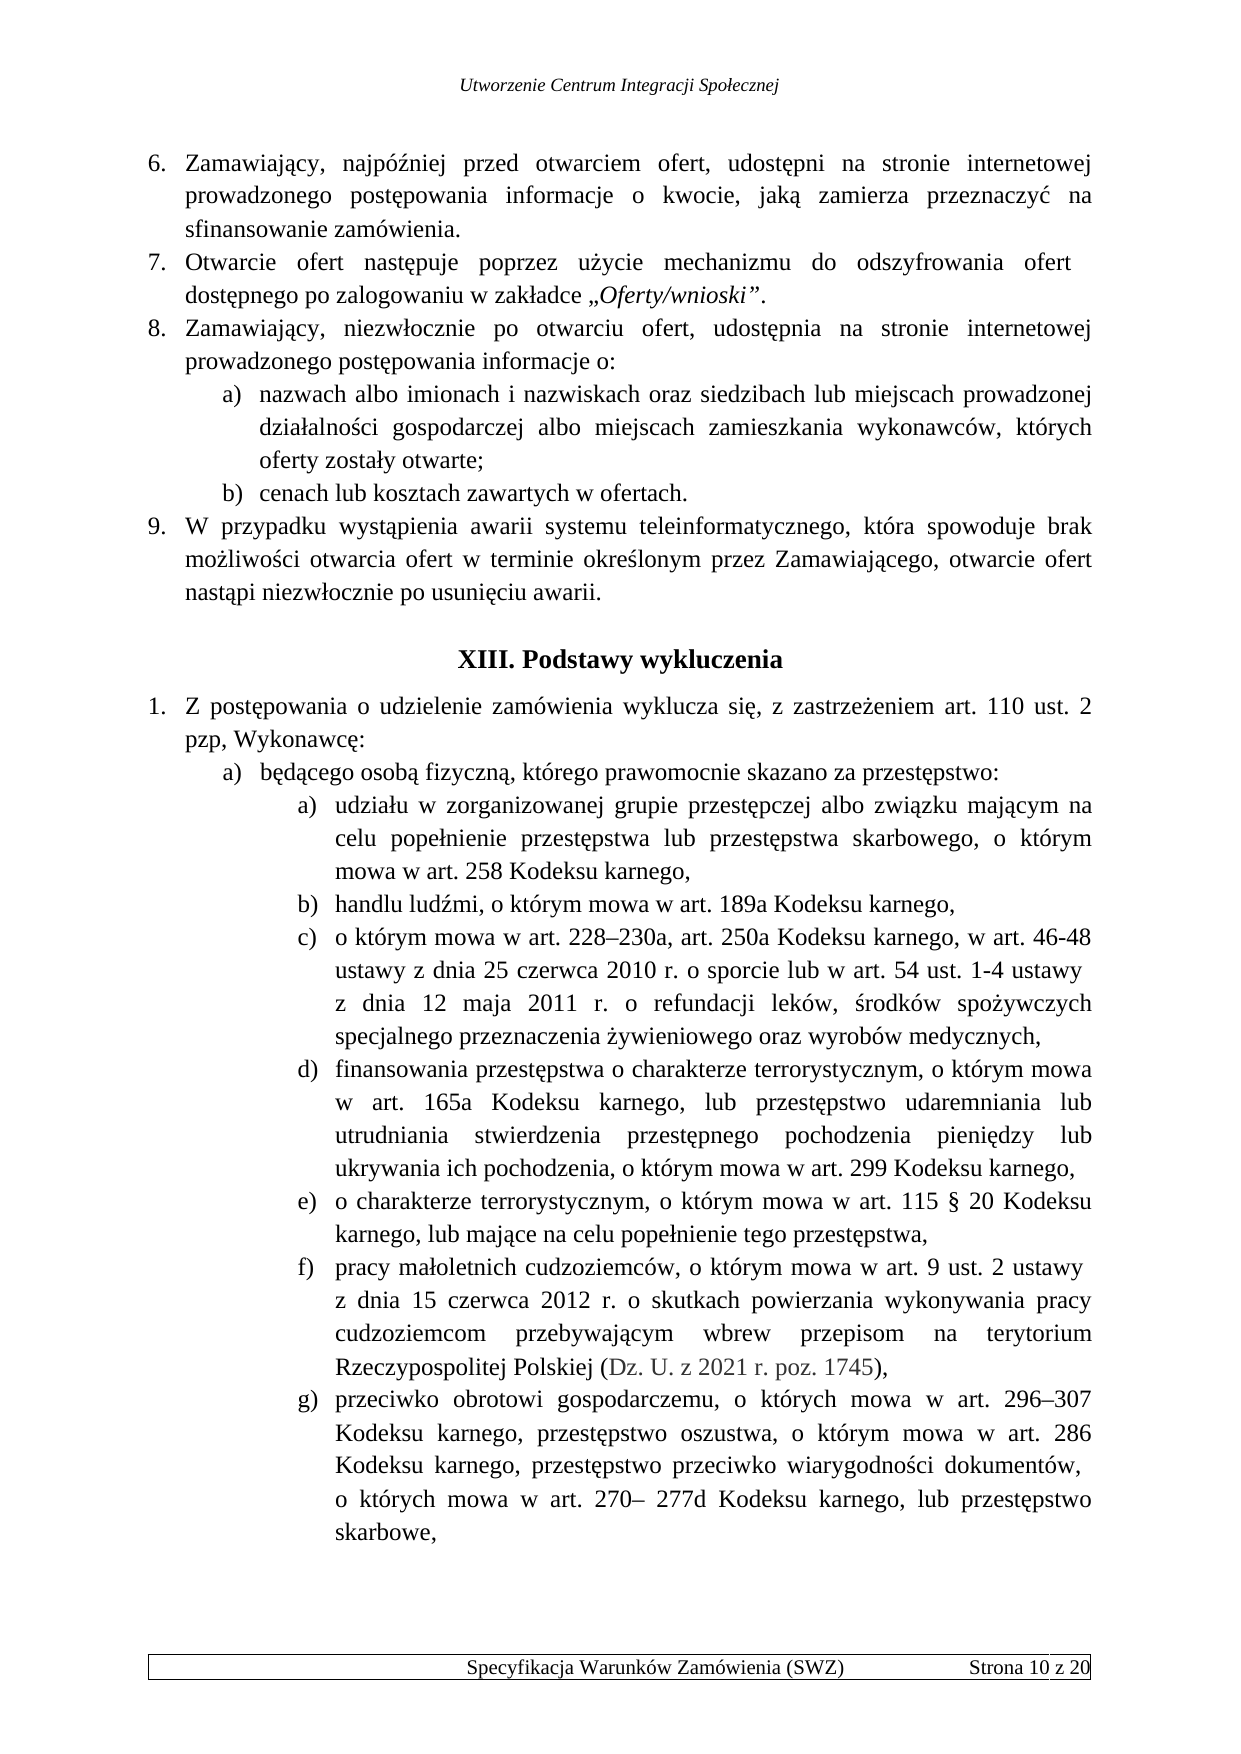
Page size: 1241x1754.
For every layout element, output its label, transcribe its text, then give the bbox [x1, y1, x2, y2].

list pracy małoletnich cudzoziemców, o którym mowa w art. 9 ust. 2 ustawy z dnia 15 czerwca 2012 r. o skutkach powierzania wykonywania pracy cudzoziemcom przebywającym wbrew przepisom na terytorium Rzeczypospolitej Polskiej (Dz. U. z 2021 r. poz. 1745), [297, 1252, 1093, 1380]
list Z postępowania o udzielenie zamówienia wyklucza się, z zastrzeżeniem art. 110 ust. 2 pzp, Wykonawcę: [148, 691, 1093, 753]
list handlu ludźmi, o którym mowa w art. 189a Kodeksu karnego, [297, 889, 1093, 918]
list przeciwko obrotowi gospodarczemu, o których mowa w art. 296–307 Kodeksu karnego, przestępstwo oszustwa, o którym mowa w art. 286 Kodeksu karnego, przestępstwo przeciwko wiarygodności dokumentów, o których mowa w art. 270– 277d Kodeksu karnego, lub przestępstwo skarbowe, [297, 1384, 1093, 1545]
list nazwach albo imionach i nazwiskach oraz siedzibach lub miejscach prowadzonej działalności gospodarczej albo miejscach zamieszkania wykonawców, których oferty zostały otwarte; [222, 379, 1093, 473]
list o charakterze terrorystycznym, o którym mowa w art. 115 § 20 Kodeksu karnego, lub mające na celu popełnienie tego przestępstwa, [297, 1186, 1093, 1248]
list W przypadku wystąpienia awarii systemu teleinformatycznego, która spowoduje brak możliwości otwarcia ofert w terminie określonym przez Zamawiającego, otwarcie ofert nastąpi niezwłocznie po usunięciu awarii. [148, 511, 1093, 606]
list finansowania przestępstwa o charakterze terrorystycznym, o którym mowa w art. 165a Kodeksu karnego, lub przestępstwo udaremniania lub utrudniania stwierdzenia przestępnego pochodzenia pieniędzy lub ukrywania ich pochodzenia, o którym mowa w art. 299 Kodeksu karnego, [297, 1054, 1093, 1182]
list Zamawiający, najpóźniej przed otwarciem ofert, udostępni na stronie internetowej prowadzonego postępowania informacje o kwocie, jaką zamierza przeznaczyć na sfinansowanie zamówienia. [148, 148, 1093, 242]
list o którym mowa w art. 228–230a, art. 250a Kodeksu karnego, w art. 46-48 ustawy z dnia 25 czerwca 2010 r. o sporcie lub w art. 54 ust. 1-4 ustawy z dnia 12 maja 2011 r. o refundacji leków, środków spożywczych specjalnego przeznaczenia żywieniowego oraz wyrobów medycznych, [297, 922, 1093, 1050]
list będącego osobą fizyczną, którego prawomocnie skazano za przestępstwo: [222, 757, 1093, 786]
list Zamawiający, niezwłocznie po otwarciu ofert, udostępnia na stronie internetowej prowadzonego postępowania informacje o: [148, 313, 1093, 374]
text XIII. Podstawy wykluczenia [148, 643, 1093, 674]
list cenach lub kosztach zawartych w ofertach. [222, 478, 1093, 507]
list udziału w zorganizowanej grupie przestępczej albo związku mającym na celu popełnienie przestępstwa lub przestępstwa skarbowego, o którym mowa w art. 258 Kodeksu karnego, [297, 790, 1093, 885]
list Otwarcie ofert następuje poprzez użycie mechanizmu do odszyfrowania ofert dostępnego po zalogowaniu w zakładce „Oferty/wnioski”. [148, 247, 1093, 308]
